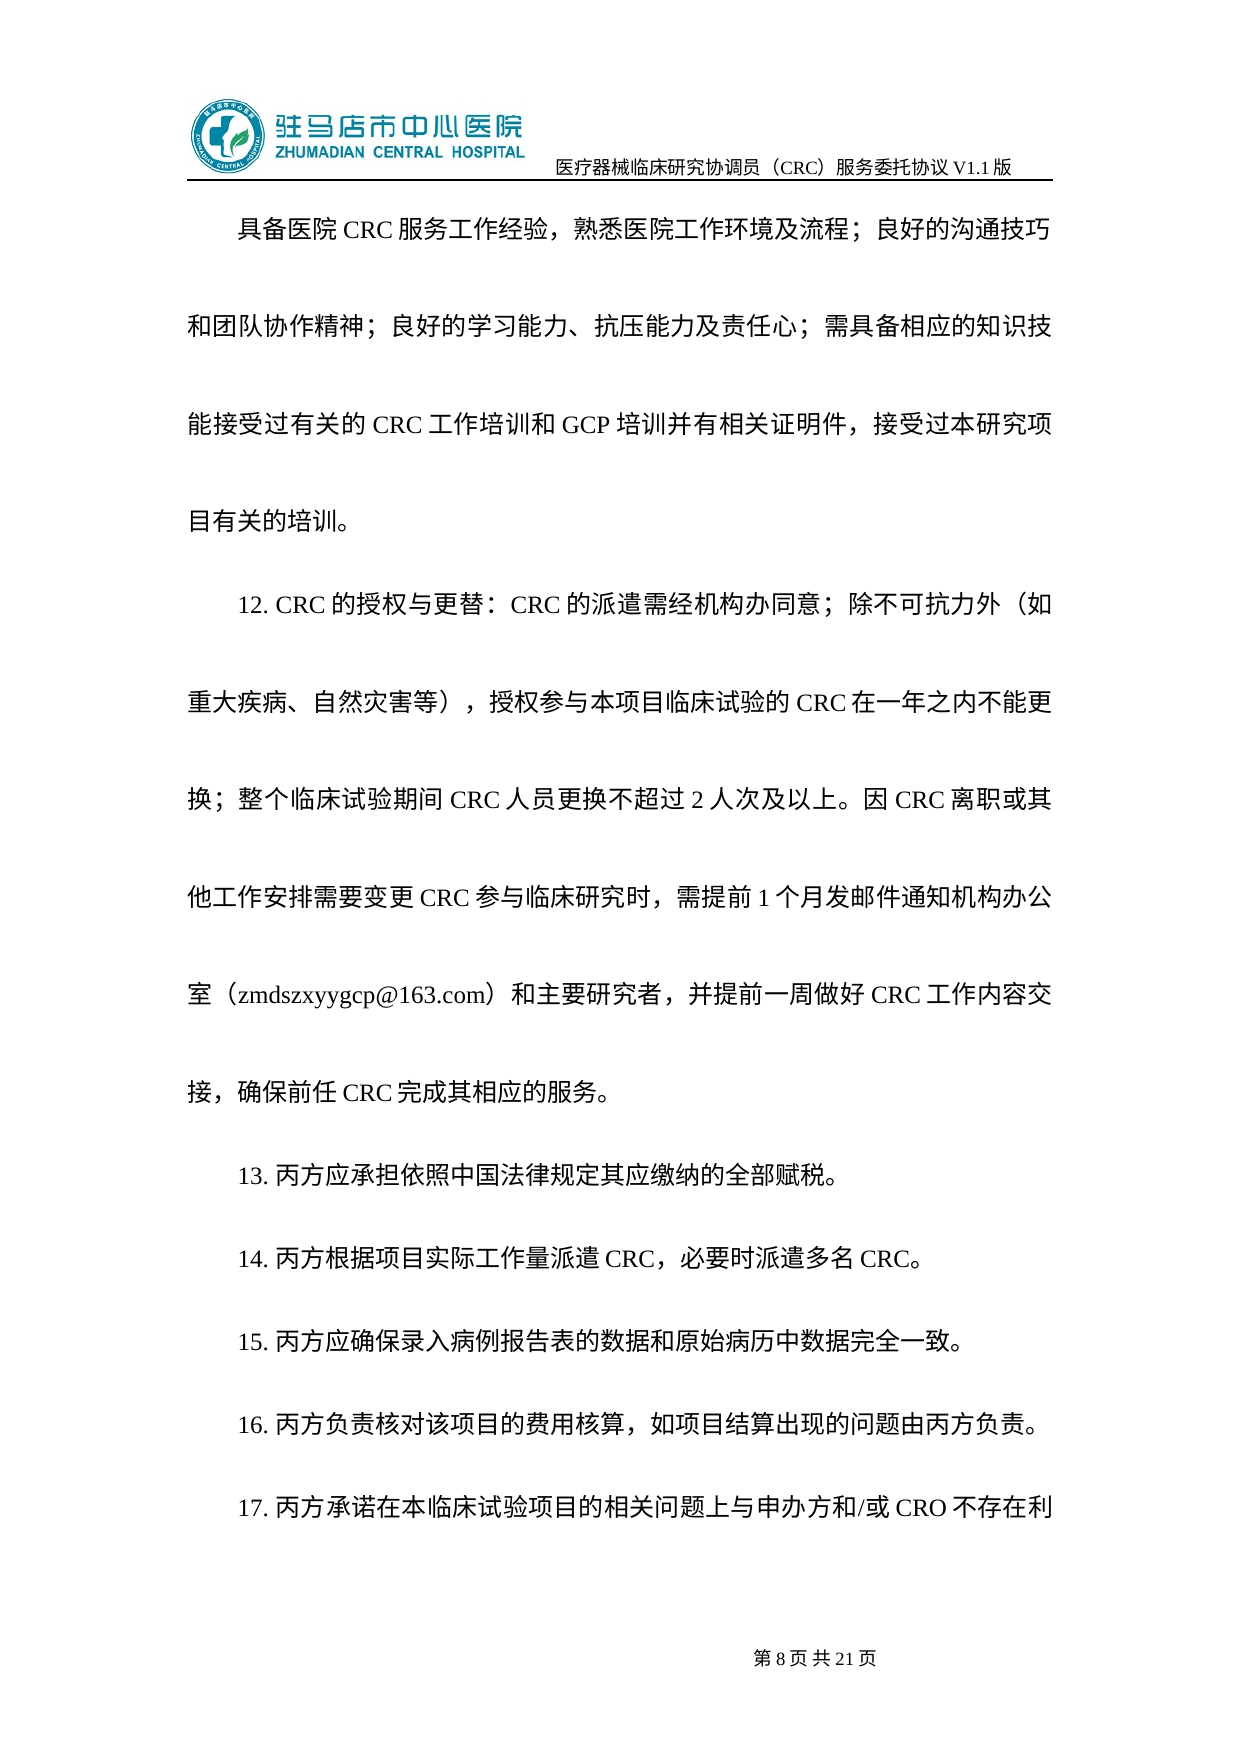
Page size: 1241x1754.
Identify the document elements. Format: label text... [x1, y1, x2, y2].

picture [187, 88, 527, 174]
text 15. 丙方应确保录入病例报告表的数据和原始病历中数据完全一致。 [187, 1307, 1053, 1372]
text 16. 丙方负责核对该项目的费用核算，如项目结算出现的问题由丙方负责。 [187, 1390, 1053, 1455]
text 13. 丙方应承担依照中国法律规定其应缴纳的全部赋税。 [187, 1141, 1053, 1206]
list 具备医院CRC服务工作经验，熟悉医院工作环境及流程；良好的沟通技巧和团队协作精神；良好的学习能力、抗压能力及责任心；需具备相应的知识技能接受过有关的CRC工作培训和GCP培训并有相关证明件，接受过本研究项目有关的培训。 [187, 195, 1053, 552]
list 14. 丙方根据项目实际工作量派遣CRC，必要时派遣多名CRC。 [187, 1224, 1053, 1289]
list 12. CRC的授权与更替：CRC的派遣需经机构办同意；除不可抗力外（如重大疾病、自然灾害等），授权参与本项目临床试验的CRC在一年之内不能更换；整个临床试验期间CRC人员更换不超过2人次及以上。因CRC离职或其他工作安排需要变更CRC参与临床研究时，需提前1个月发邮件通知机构办公室（zmdszxyygcp@163.com）和主要研究者，并提前一周做好CRC工作内容交接，确保前任CRC完成其相应的服务。 [187, 570, 1053, 1123]
